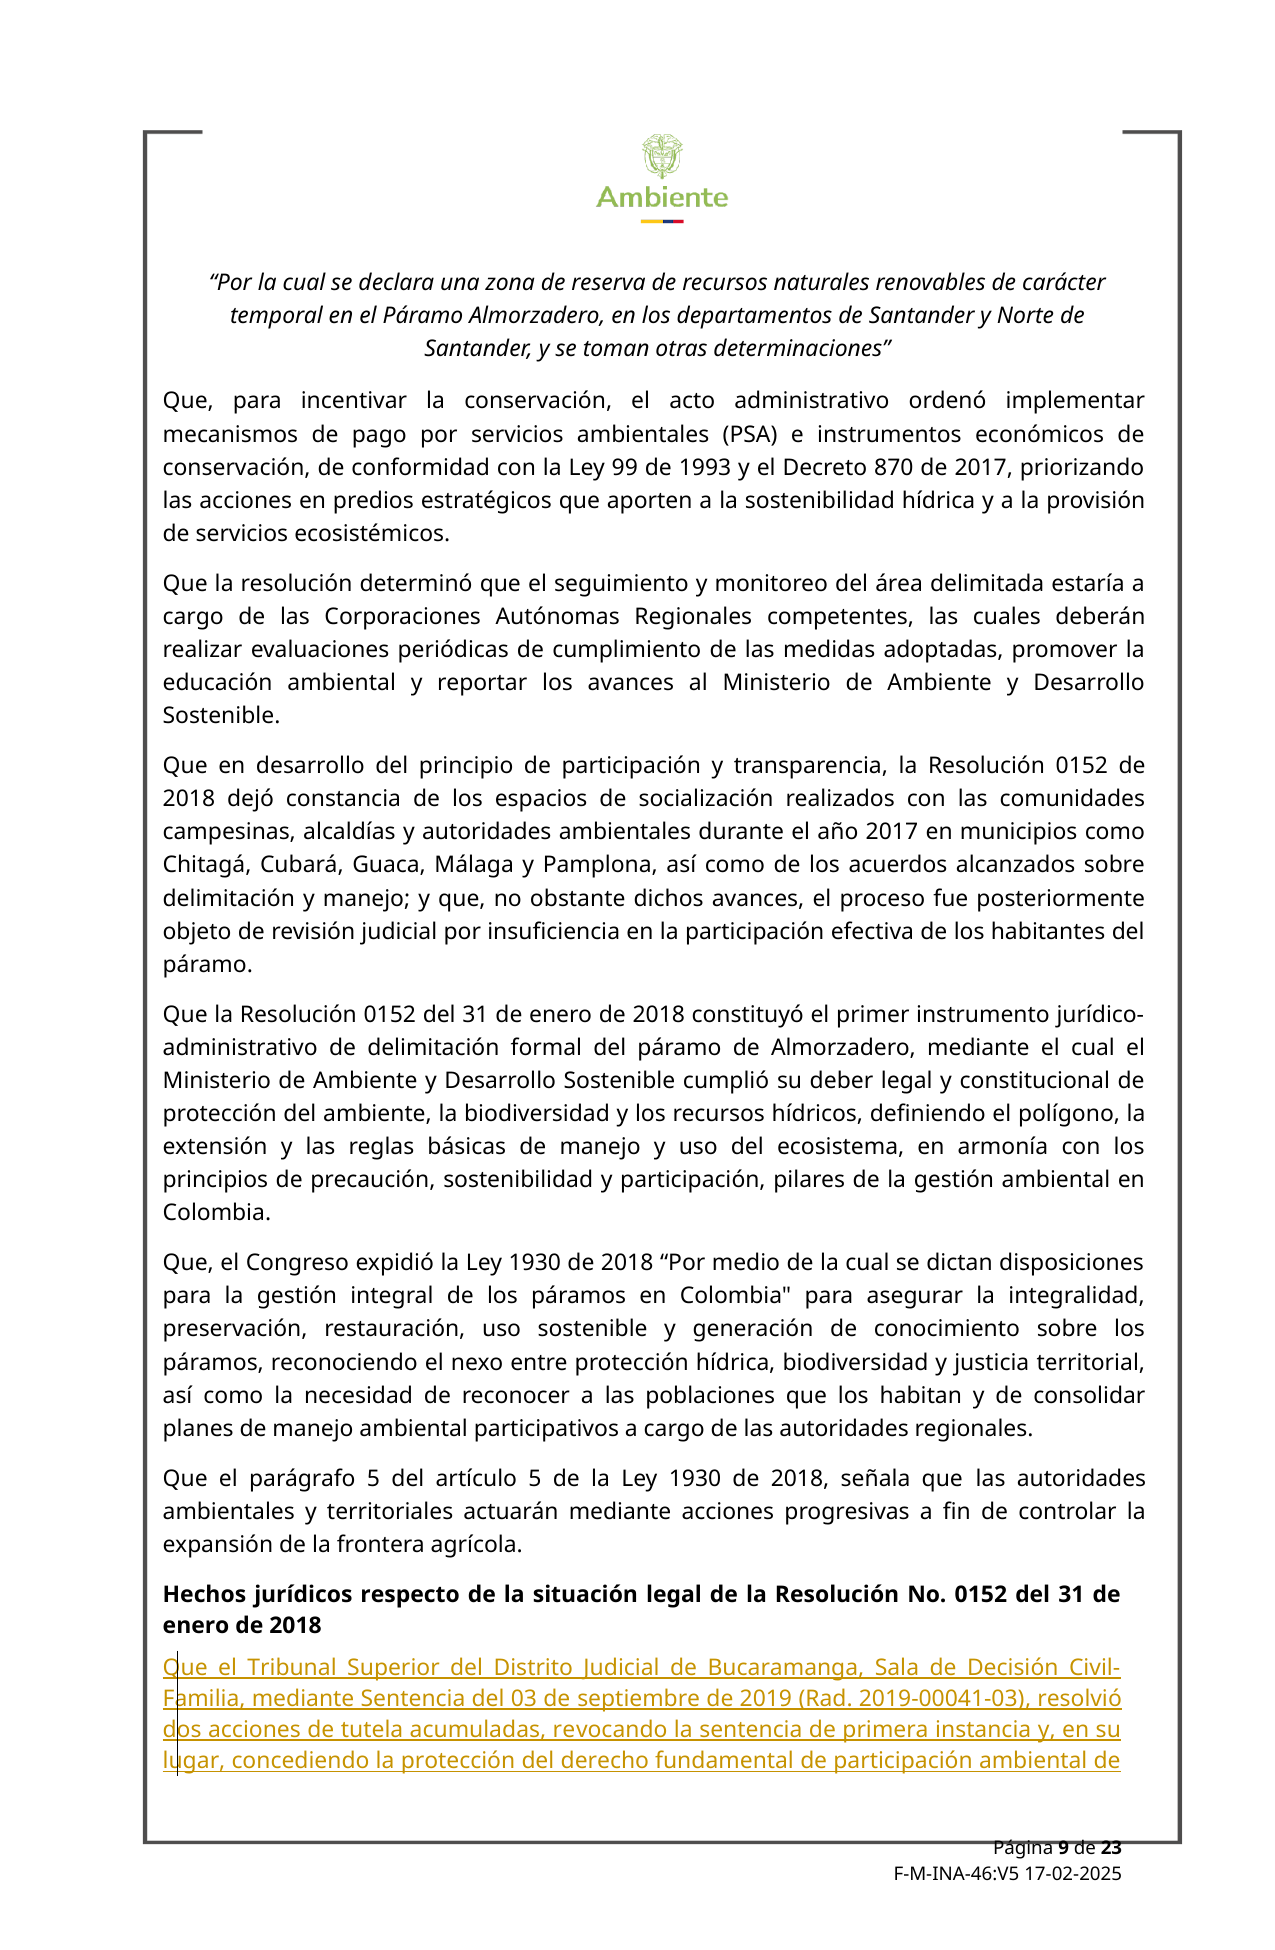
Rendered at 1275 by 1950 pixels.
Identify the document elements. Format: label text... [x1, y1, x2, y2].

picture [83, 30, 1241, 1944]
text Que, el Congreso expidió la Ley 1930 de 2018 “Por medio de la cual se dictan disposiciones para la gestión integral de los páramos en Colombia" para asegurar la integralidad, preservación, restauración, uso sostenible y generación de conocimiento sobre los páramos, reconociendo el nexo entre protección hídrica, biodiversidad y justicia territorial, así como la necesidad de reconocer a las poblaciones que los habitan y de consolidar planes de manejo ambiental participativos a cargo de las autoridades regionales. [162, 1246, 1146, 1443]
text Que el parágrafo 5 del artículo 5 de la Ley 1930 de 2018, señala que las autoridades ambientales y territoriales actuarán mediante acciones progresivas a fin de controlar la expansión de la frontera agrícola. [162, 1462, 1146, 1559]
text Que la resolución determinó que el seguimiento y monitoreo del área delimitada estaría a cargo de las Corporaciones Autónomas Regionales competentes, las cuales deberán realizar evaluaciones periódicas de cumplimiento de las medidas adoptadas, promover la educación ambiental y reportar los avances al Ministerio de Ambiente y Desarrollo Sostenible. [162, 567, 1146, 731]
text Que, para incentivar la conservación, el acto administrativo ordenó implementar mecanismos de pago por servicios ambientales (PSA) e instrumentos económicos de conservación, de conformidad con la Ley 99 de 1993 y el Decreto 870 de 2017, priorizando las acciones en predios estratégicos que aporten a la sostenibilidad hídrica y a la provisión de servicios ecosistémicos. [162, 251, 1146, 548]
text Que en desarrollo del principio de participación y transparencia, la Resolución 0152 de 2018 dejó constancia de los espacios de socialización realizados con las comunidades campesinas, alcaldías y autoridades ambientales durante el año 2017 en municipios como Chitagá, Cubará, Guaca, Málaga y Pamplona, así como de los acuerdos alcanzados sobre delimitación y manejo; y que, no obstante dichos avances, el proceso fue posteriormente objeto de revisión judicial por insuficiencia en la participación efectiva de los habitantes del páramo. [162, 749, 1146, 979]
text Que la Resolución 0152 del 31 de enero de 2018 constituyó el primer instrumento jurídico-administrativo de delimitación formal del páramo de Almorzadero, mediante el cual el Ministerio de Ambiente y Desarrollo Sostenible cumplió su deber legal y constitucional de protección del ambiente, la biodiversidad y los recursos hídricos, definiendo el polígono, la extensión y las reglas básicas de manejo y uso del ecosistema, en armonía con los principios de precaución, sostenibilidad y participación, pilares de la gestión ambiental en Colombia. [162, 998, 1146, 1228]
text Hechos jurídicos respecto de la situación legal de la Resolución No. 0152 del 31 de enero de 2018 [162, 1578, 1122, 1640]
